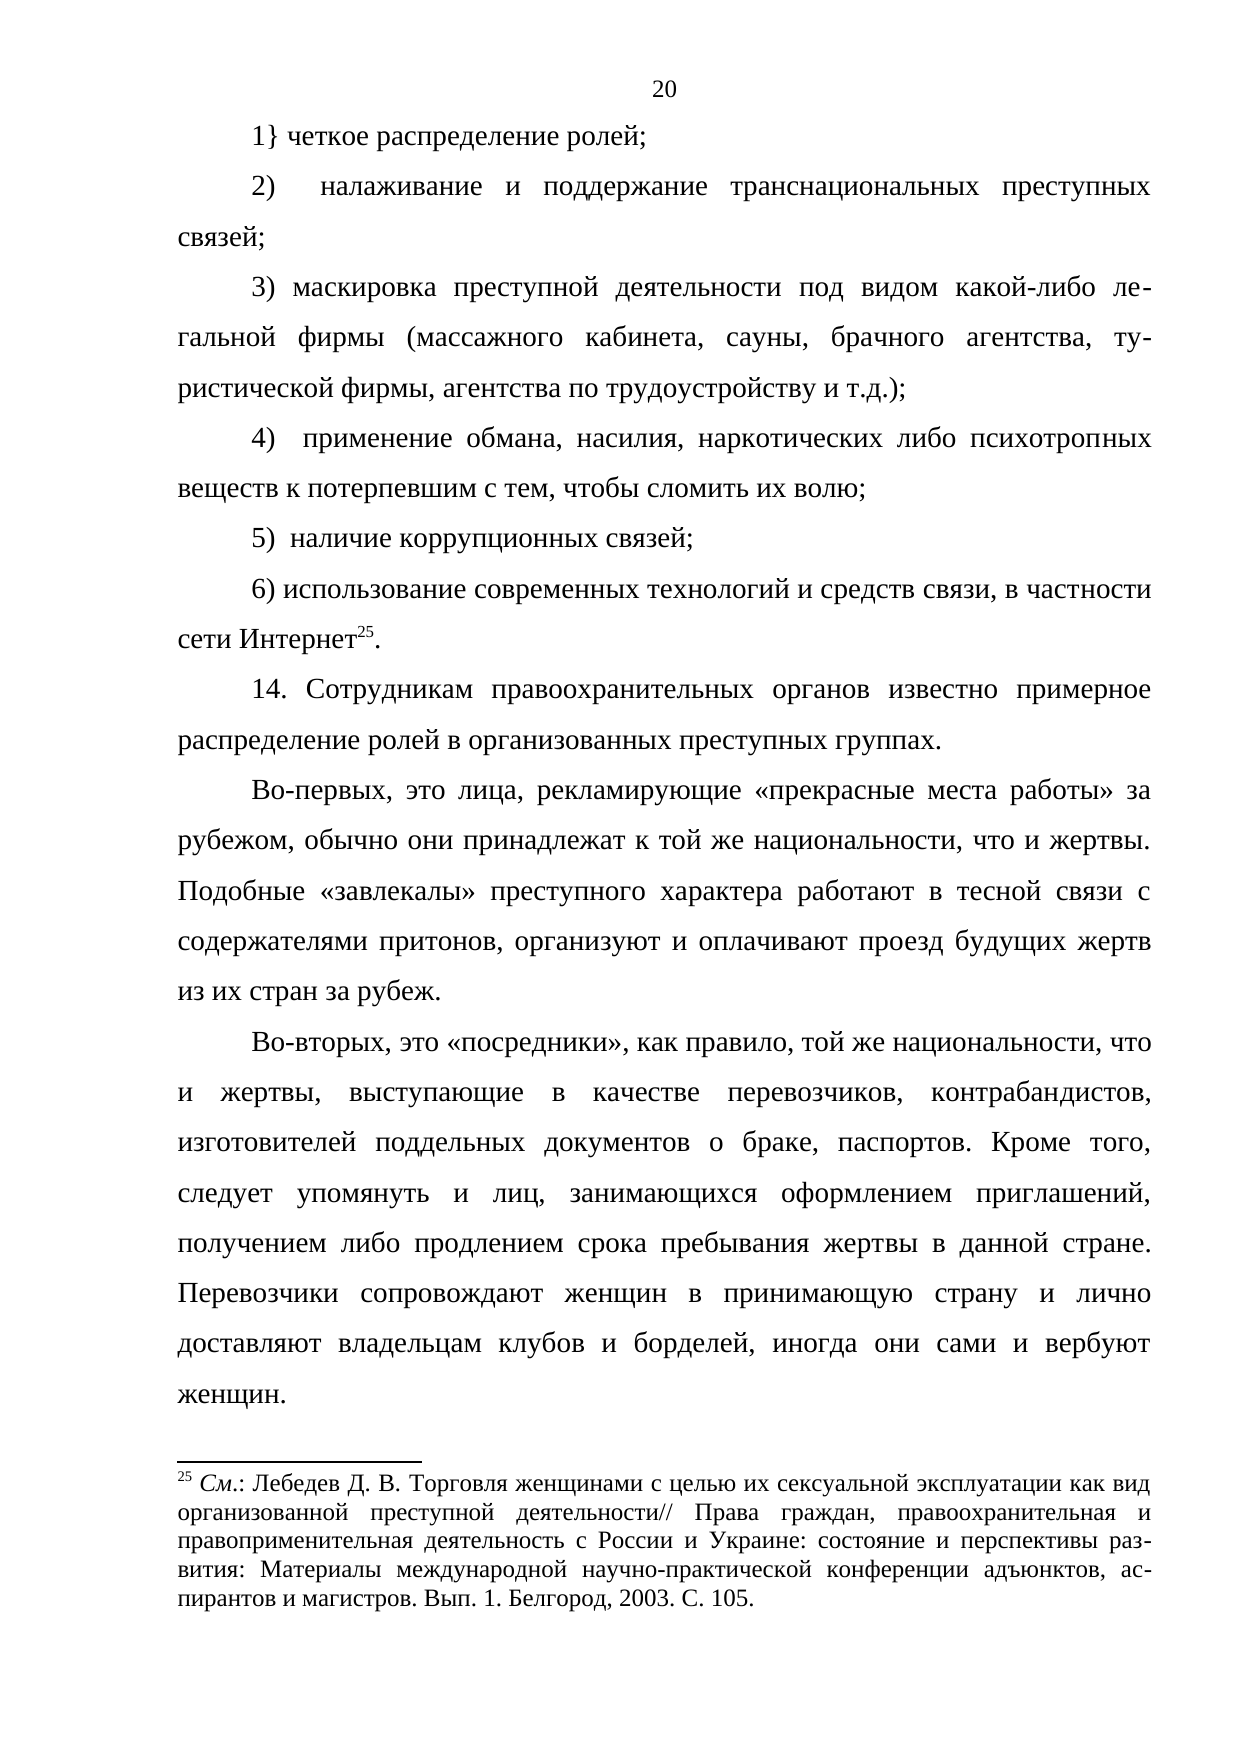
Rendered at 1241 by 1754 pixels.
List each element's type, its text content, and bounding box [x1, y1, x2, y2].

text 5) наличие коррупционных связей; [177, 521, 1152, 554]
text Во-вторых, это «посредники», как правило, той же национальности, что и жертвы, выступающие в качестве перевозчиков, контрабандистов, изготовителей поддельных документов о браке, паспортов. Кроме того, следует упомянуть и лиц, занимающихся оформлением приглашений, получением либо продлением срока пребывания жертвы в данной стране. Перевозчики сопровождают женщин в принимающую страну и лично доставляют владельцам клубов и борделей, иногда они сами и вербуют женщин. [177, 1024, 1152, 1409]
text Во-первых, это лица, рекламирующие «прекрасные места работы» за рубежом, обычно они принадлежат к той же национальности, что и жертвы. Подобные «завлекалы» преступного характера работают в тесной связи с содержателями притонов, организуют и оплачивают проезд будущих жертв из их стран за рубеж. [177, 772, 1152, 1007]
text 4) применение обмана, насилия, наркотических либо психотропных веществ к потерпевшим с тем, чтобы сломить их волю; [177, 420, 1152, 504]
text 1} четкое распределение ролей; [177, 118, 1152, 152]
text 3) маскировка преступной деятельности под видом какой-либо легальной фирмы (массажного кабинета, сауны, брачного агентства, туристической фирмы, агентства по трудоустройству и т.д.); [177, 269, 1152, 403]
text 6) использование современных технологий и средств связи, в частности сети Интернет. [177, 571, 1152, 655]
text 2) налаживание и поддержание транснациональных преступных связей; [177, 168, 1152, 252]
text 14. Сотрудникам правоохранительных органов известно примерное распределение ролей в организованных преступных группах. [177, 672, 1152, 755]
